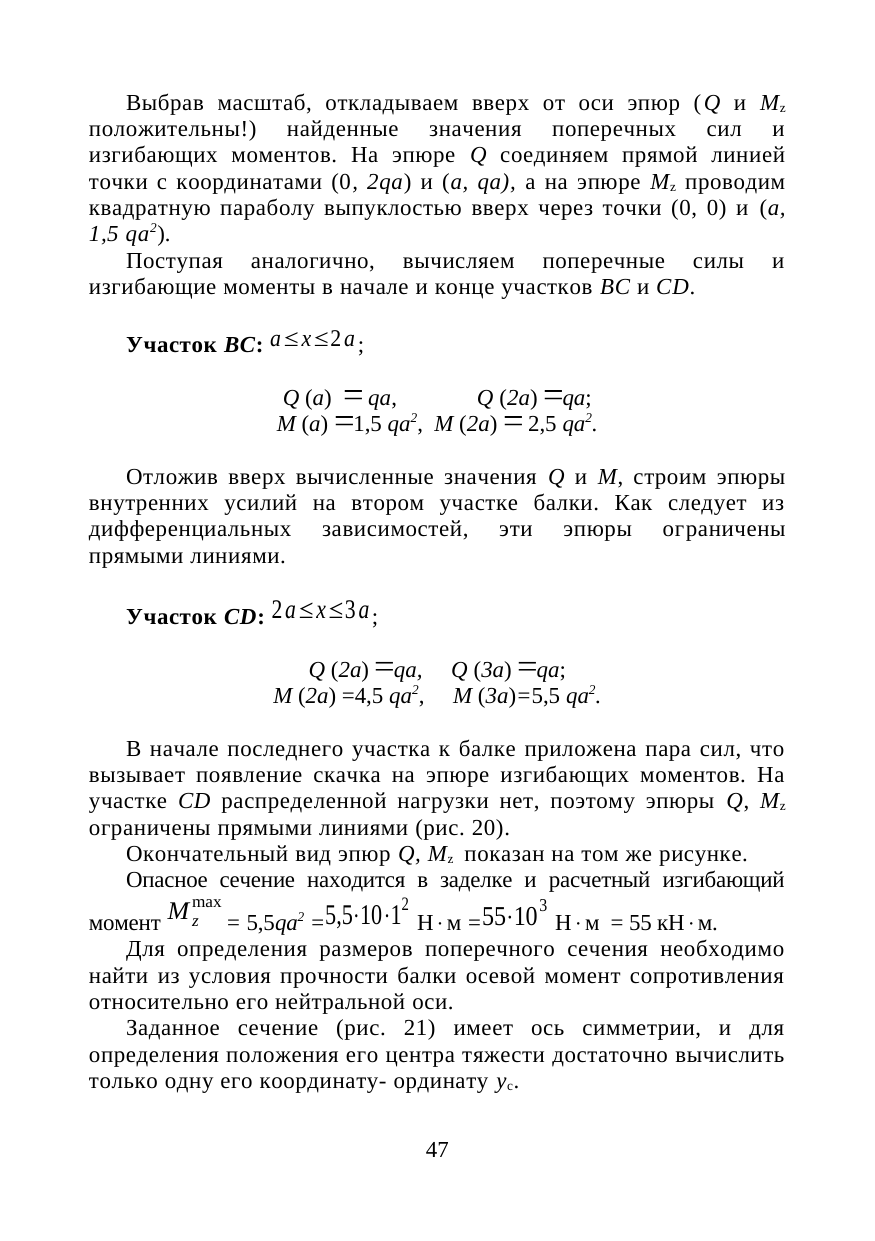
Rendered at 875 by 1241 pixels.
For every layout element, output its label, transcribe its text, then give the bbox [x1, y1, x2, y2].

text Участок BC: ; [89, 326, 785, 357]
text Выбрав масштаб, откладываем вверх от оси эпюр (Q и Mz положительны!) найденные значения поперечных сил и изгибающих моментов. На эпюре Q соединяем прямой линией точки с координатами (0, 2qa) и (a, qa), а на эпюре Mz проводим квадратную параболу выпуклостью вверх через точки (0, 0) и (a, 1,5 qa2). [89, 89, 785, 247]
text M (a)1,5 qa2, M (2a) 2,5 qa2. [89, 410, 785, 436]
text Q (a) qa, Q (2a)qa; [89, 384, 785, 410]
text В начале последнего участка к балке приложена пара сил, что вызывает появление скачка на эпюре изгибающих моментов. На участке CD распределенной нагрузки нет, поэтому эпюры Q, Mz ограничены прямыми линиями (рис. 20). [89, 735, 785, 840]
text Для определения размеров поперечного сечения необходимо найти из условия прочности балки осевой момент сопротивления относительно его нейтральной оси. [89, 935, 785, 1014]
text Опасное сечение находится в заделке и расчетный изгибающий момент = 5,5qa2 = Нм = Нм = 55 кНм. [89, 866, 785, 935]
text Заданное сечение (рис. 21) имеет ось симметрии, и для определения положения его центра тяжести достаточно вычислить только одну его координату- ординату ус. [89, 1014, 785, 1093]
text M (2a) =4,5 qa2, M (3a)=5,5 qa2. [89, 682, 785, 708]
text Поступая аналогично, вычисляем поперечные силы и изгибающие моменты в начале и конце участков BC и CD. [89, 247, 785, 299]
text Q (2a)qa, Q (3a)qa; [89, 656, 785, 682]
text Отложив вверх вычисленные значения Q и M, строим эпюры внутренних усилий на втором участке балки. Как следует из дифференциальных зависимостей, эти эпюры ограничены прямыми линиями. [89, 463, 785, 568]
text Участок CD: ; [89, 594, 785, 629]
text Окончательный вид эпюр Q, Mz показан на том же рисунке. [89, 840, 785, 866]
